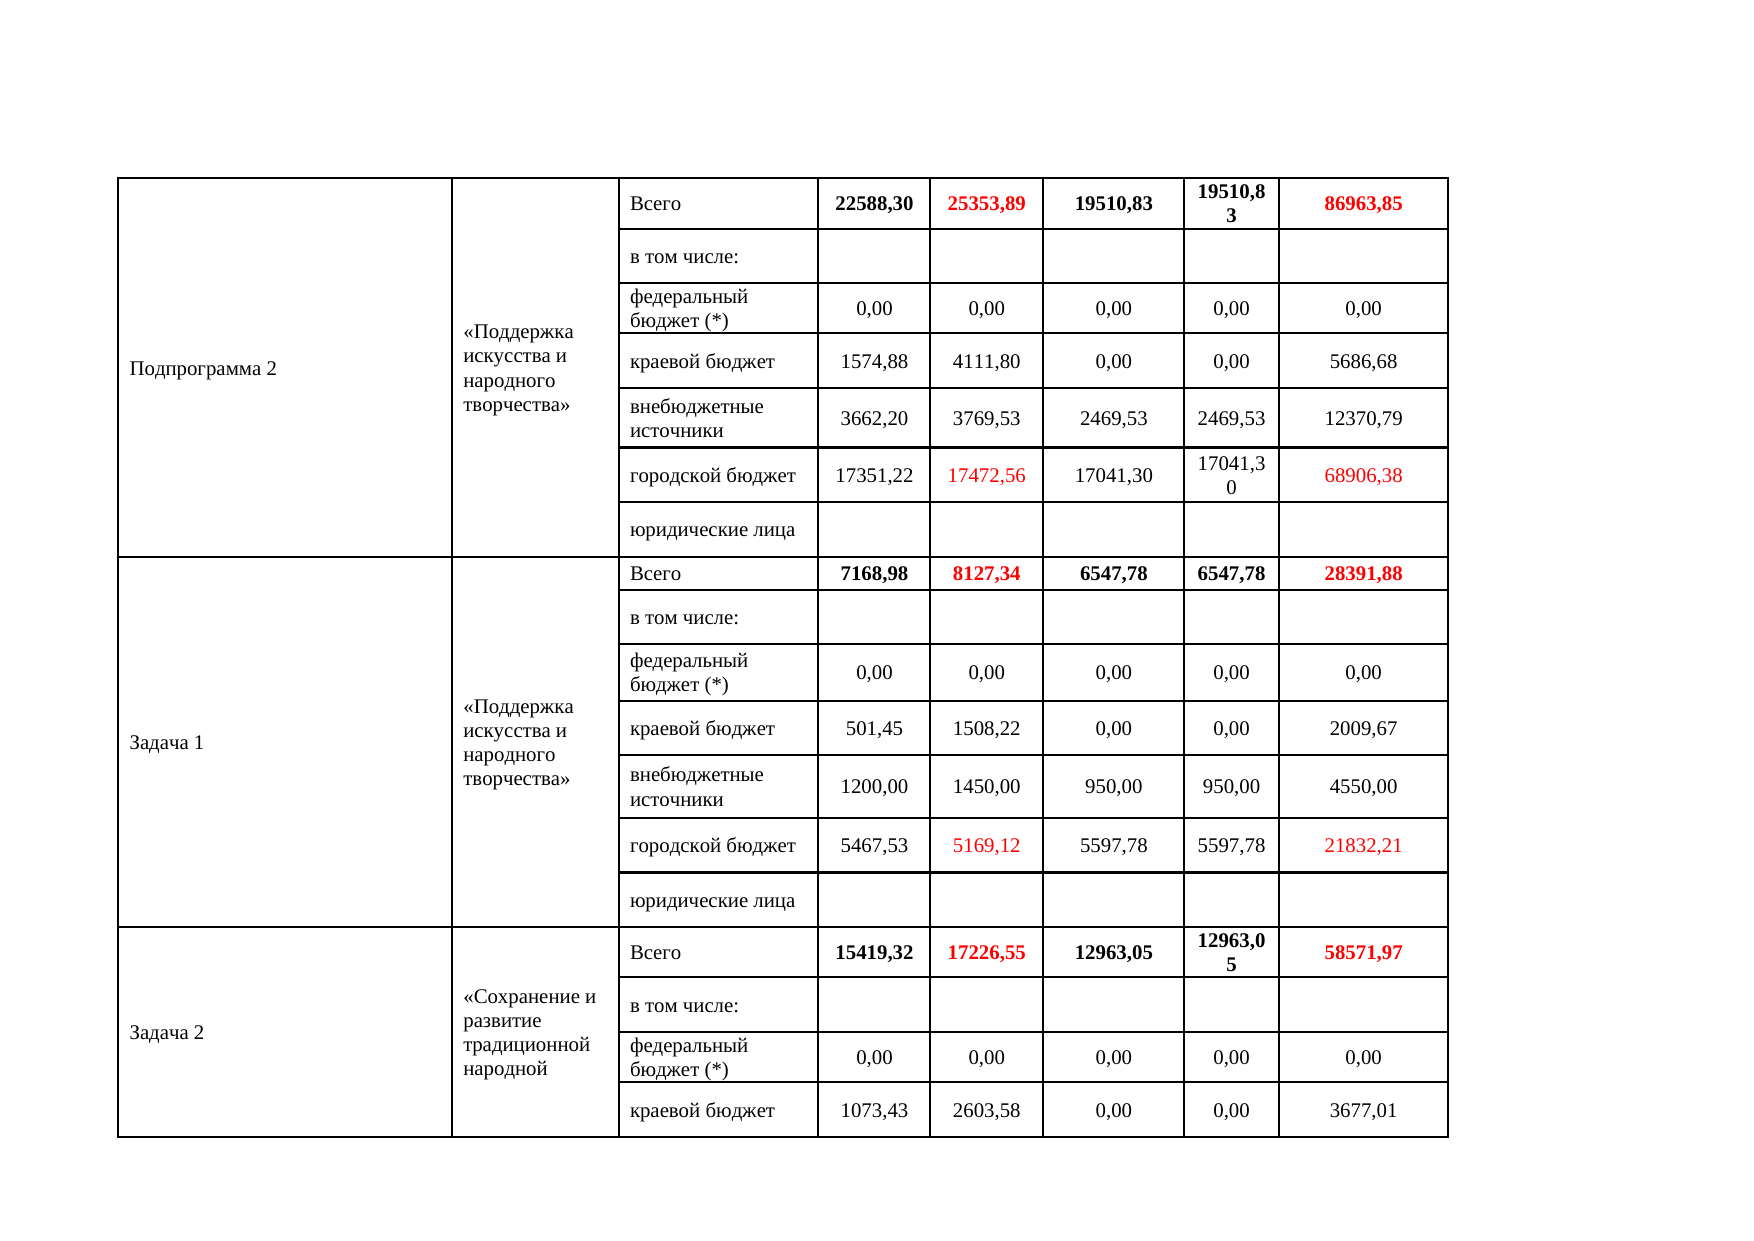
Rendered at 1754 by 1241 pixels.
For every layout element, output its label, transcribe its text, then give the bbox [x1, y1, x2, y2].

table_cell 5467,53 [819, 819, 929, 871]
table_cell 1200,00 [819, 756, 929, 817]
table_cell [1185, 874, 1278, 926]
table_cell в том числе: [620, 230, 817, 282]
table_cell 0,00 [1185, 1033, 1278, 1081]
table_cell 6547,78 [1185, 558, 1278, 588]
table_cell Всего [620, 558, 817, 588]
table_cell 6547,78 [1044, 558, 1183, 588]
table_cell 4111,80 [931, 334, 1042, 387]
table_cell [819, 503, 929, 556]
table_cell Задача 1 [119, 558, 451, 926]
table_cell 5597,78 [1044, 819, 1183, 871]
table_cell внебюджетные источники [620, 756, 817, 817]
table_cell 0,00 [1185, 334, 1278, 387]
table_cell [931, 503, 1042, 556]
table_cell 19510,83 [1185, 179, 1278, 227]
table_cell 501,45 [819, 702, 929, 754]
table_cell 0,00 [1044, 284, 1183, 332]
table_cell 0,00 [1185, 702, 1278, 754]
table_cell 19510,83 [1044, 179, 1183, 227]
table_cell 950,00 [1044, 756, 1183, 817]
table_cell [931, 230, 1042, 282]
table_cell 25353,89 [931, 179, 1042, 227]
table_cell 2469,53 [1044, 389, 1183, 446]
table_cell [1185, 978, 1278, 1031]
table_cell 0,00 [931, 284, 1042, 332]
table_cell 4550,00 [1280, 756, 1447, 817]
table_cell 0,00 [1044, 334, 1183, 387]
table_cell 0,00 [1044, 1083, 1183, 1136]
table_cell 12963,05 [1185, 928, 1278, 976]
table_cell федеральный бюджет (*) [620, 284, 817, 332]
table_cell [1280, 230, 1447, 282]
table_cell 1450,00 [931, 756, 1042, 817]
table_cell 2009,67 [1280, 702, 1447, 754]
table_cell [931, 591, 1042, 643]
table_cell городской бюджет [620, 449, 817, 501]
table_cell 0,00 [1185, 1083, 1278, 1136]
table_cell 950,00 [1185, 756, 1278, 817]
table_cell городской бюджет [620, 819, 817, 871]
table_cell в том числе: [620, 978, 817, 1031]
table_cell [1044, 874, 1183, 926]
table_cell юридические лица [620, 503, 817, 556]
table_cell юридические лица [620, 874, 817, 926]
table_cell Всего [620, 928, 817, 976]
table_cell 0,00 [1185, 645, 1278, 699]
table_cell [1185, 591, 1278, 643]
table_cell «Сохранение и развитие традиционной народной культуры [453, 928, 618, 1136]
table_cell 0,00 [819, 645, 929, 699]
table_cell 1073,43 [819, 1083, 929, 1136]
table_cell [1280, 978, 1447, 1031]
table_cell 5686,68 [1280, 334, 1447, 387]
table_cell [1280, 874, 1447, 926]
table_cell краевой бюджет [620, 334, 817, 387]
table_cell 5597,78 [1185, 819, 1278, 871]
table_cell 1574,88 [819, 334, 929, 387]
table_cell [819, 591, 929, 643]
table_cell 0,00 [819, 284, 929, 332]
table_cell «Поддержка искусства и народного творчества» [453, 558, 618, 926]
table_cell Подпрограмма 2 [119, 179, 451, 556]
table_cell 2603,58 [931, 1083, 1042, 1136]
table_cell 28391,88 [1280, 558, 1447, 588]
table_cell 0,00 [1044, 645, 1183, 699]
table_cell 17226,55 [931, 928, 1042, 976]
table_cell федеральный бюджет (*) [620, 645, 817, 699]
table_cell 0,00 [819, 1033, 929, 1081]
table_cell «Поддержка искусства и народного творчества» [453, 179, 618, 556]
table_cell [1185, 230, 1278, 282]
table_cell [931, 874, 1042, 926]
table_cell [931, 978, 1042, 1031]
table_cell [819, 978, 929, 1031]
table_cell 0,00 [931, 1033, 1042, 1081]
table_cell [819, 230, 929, 282]
table_cell 21832,21 [1280, 819, 1447, 871]
table_cell краевой бюджет [620, 702, 817, 754]
table_cell 5169,12 [931, 819, 1042, 871]
table_cell [819, 874, 929, 926]
table_cell [1044, 230, 1183, 282]
table_cell 86963,85 [1280, 179, 1447, 227]
table_cell 58571,97 [1280, 928, 1447, 976]
table_cell 12963,05 [1044, 928, 1183, 976]
table_cell 3662,20 [819, 389, 929, 446]
table_cell внебюджетные источники [620, 389, 817, 446]
table_cell [1280, 591, 1447, 643]
table_cell 68906,38 [1280, 449, 1447, 501]
table_cell Задача 2 [119, 928, 451, 1136]
table_cell [1044, 591, 1183, 643]
table_cell федеральный бюджет (*) [620, 1033, 817, 1081]
table_cell 0,00 [931, 645, 1042, 699]
table_cell 0,00 [1044, 702, 1183, 754]
table_cell 17041,30 [1044, 449, 1183, 501]
table_cell 15419,32 [819, 928, 929, 976]
table_cell 1508,22 [931, 702, 1042, 754]
table_cell 17041,30 [1185, 449, 1278, 501]
table_cell 7168,98 [819, 558, 929, 588]
table_cell 8127,34 [931, 558, 1042, 588]
table_cell [1044, 503, 1183, 556]
table_cell 0,00 [1044, 1033, 1183, 1081]
table_cell [1280, 503, 1447, 556]
table_cell Всего [620, 179, 817, 227]
table_cell в том числе: [620, 591, 817, 643]
table_cell 0,00 [1280, 284, 1447, 332]
table_cell 0,00 [1185, 284, 1278, 332]
table_cell краевой бюджет [620, 1083, 817, 1136]
table_cell 17351,22 [819, 449, 929, 501]
table_cell 0,00 [1280, 645, 1447, 699]
table_cell 2469,53 [1185, 389, 1278, 446]
table_cell 17472,56 [931, 449, 1042, 501]
table_cell [1185, 503, 1278, 556]
table_cell 12370,79 [1280, 389, 1447, 446]
table_cell 22588,30 [819, 179, 929, 227]
table_cell 3769,53 [931, 389, 1042, 446]
table_cell 3677,01 [1280, 1083, 1447, 1136]
table_cell [1044, 978, 1183, 1031]
table_cell 0,00 [1280, 1033, 1447, 1081]
